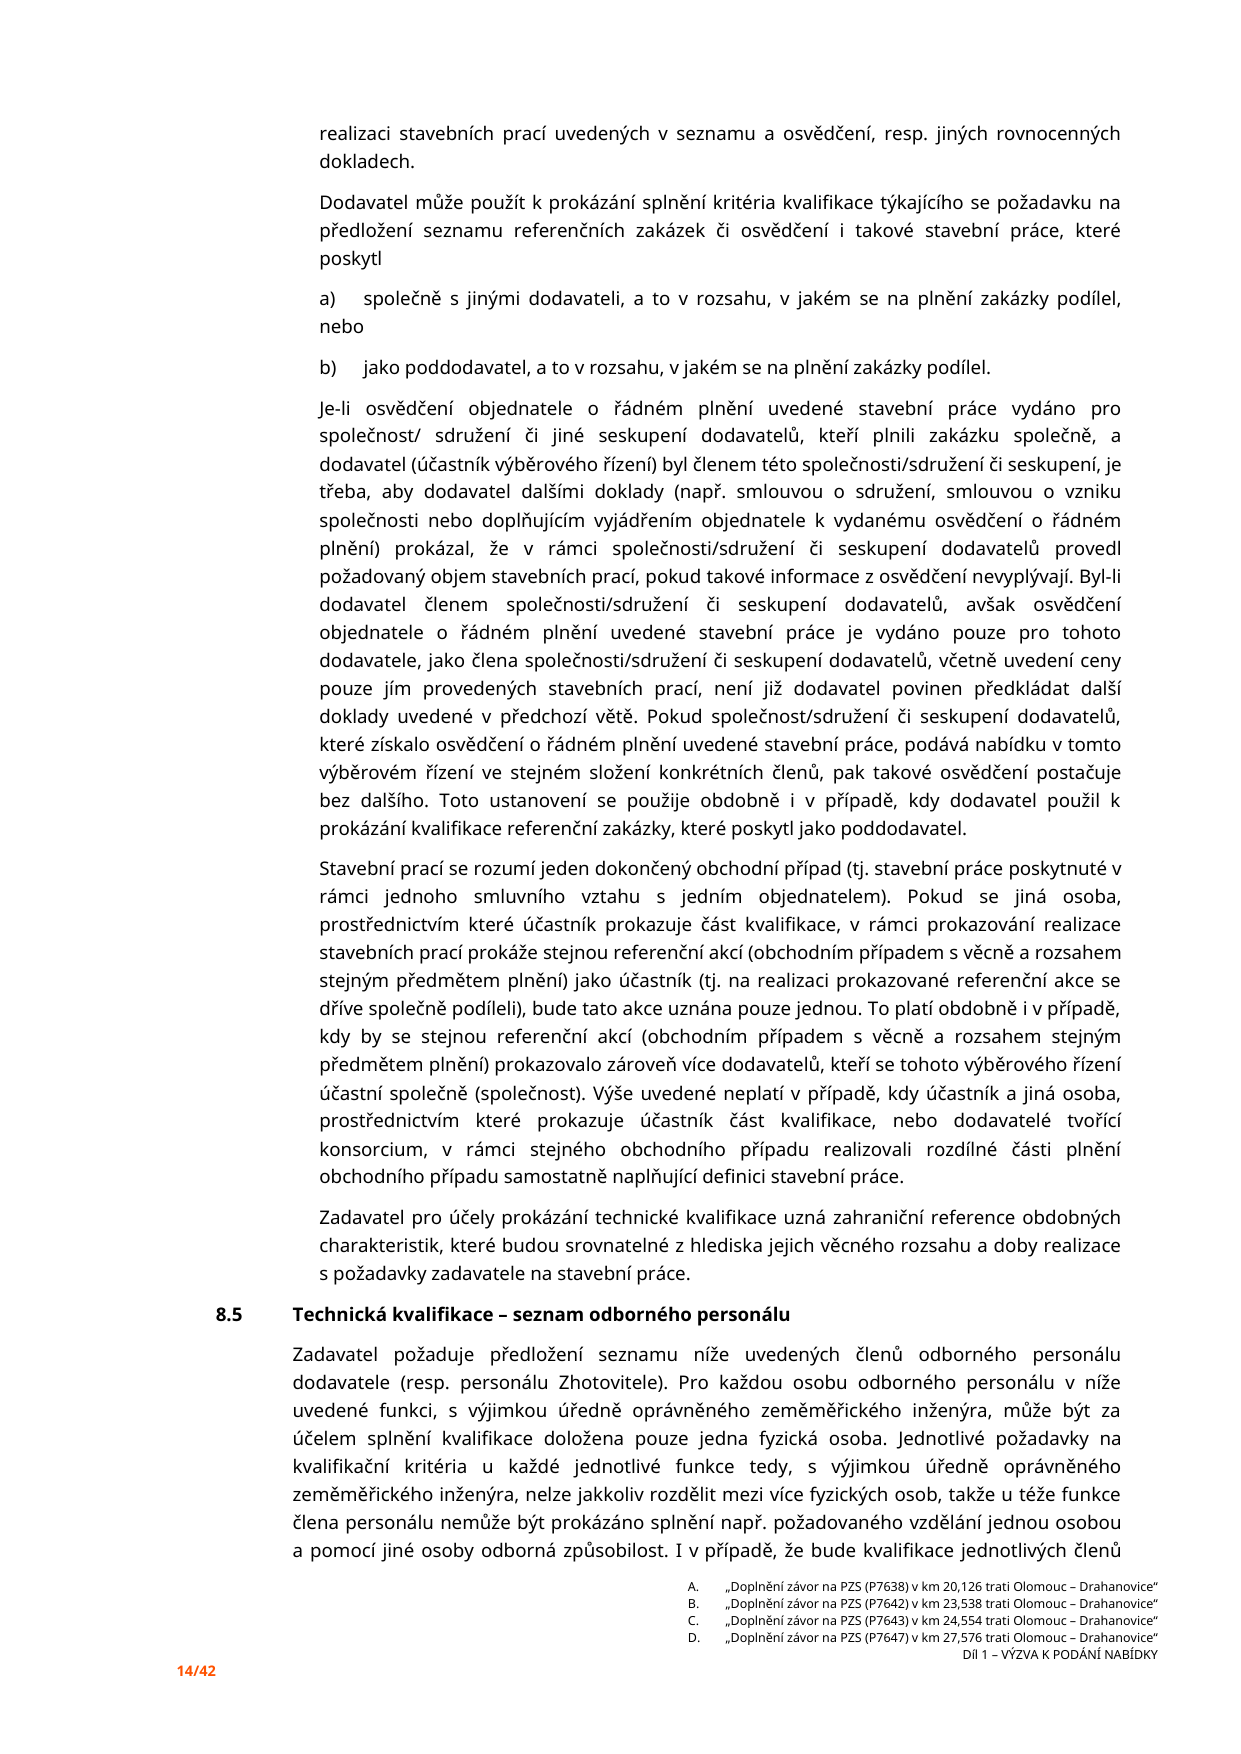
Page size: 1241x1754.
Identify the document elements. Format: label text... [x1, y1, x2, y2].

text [319, 121, 1122, 174]
text Technická kvalifikace – seznam odborného personálu [216, 1301, 1122, 1326]
text Stavební prací se rozumí jeden dokončený obchodní případ (tj. stavební práce poskytnuté v rámci jednoho smluvního vztahu s jedním objednatelem). Pokud se jiná osoba, prostřednictvím které účastník prokazuje část kvalifikace, v rámci prokazování realizace stavebních prací prokáže stejnou referenční akcí (obchodním případem s věcně a rozsahem stejným předmětem plnění) jako účastník (tj. na realizaci prokazované referenční akce se dříve společně podíleli), bude tato akce uznána pouze jednou. To platí obdobně i v případě, kdy by se stejnou referenční akcí (obchodním případem s věcně a rozsahem stejným předmětem plnění) prokazovalo zároveň více dodavatelů, kteří se tohoto výběrového řízení účastní společně (společnost). Výše uvedené neplatí v případě, kdy účastník a jiná osoba, prostřednictvím které prokazuje účastník část kvalifikace, nebo dodavatelé tvořící konsorcium, v rámci stejného obchodního případu realizovali rozdílné části plnění obchodního případu samostatně naplňující definici stavební práce. [319, 856, 1122, 1189]
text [292, 1341, 1122, 1563]
text Zadavatel pro účely prokázání technické kvalifikace uzná zahraniční reference obdobných charakteristik, které budou srovnatelné z hlediska jejich věcného rozsahu a doby realizace s požadavky zadavatele na stavební práce. [319, 1204, 1122, 1286]
text a) společně s jinými dodavateli, a to v rozsahu, v jakém se na plnění zakázky podílel, nebo [319, 286, 1122, 339]
text b) jako poddodavatel, a to v rozsahu, v jakém se na plnění zakázky podílel. [319, 354, 1122, 380]
text Dodavatel může použít k prokázání splnění kritéria kvalifikace týkajícího se požadavku na předložení seznamu referenčních zakázek či osvědčení i takové stavební práce, které poskytl [319, 189, 1122, 271]
text Je-li osvědčení objednatele o řádném plnění uvedené stavební práce vydáno pro společnost/ sdružení či jiné seskupení dodavatelů, kteří plnili zakázku společně, a dodavatel (účastník výběrového řízení) byl členem této společnosti/sdružení či seskupení, je třeba, aby dodavatel dalšími doklady (např. smlouvou o sdružení, smlouvou o vzniku společnosti nebo doplňujícím vyjádřením objednatele k vydanému osvědčení o řádném plnění) prokázal, že v rámci společnosti/sdružení či seskupení dodavatelů provedl požadovaný objem stavebních prací, pokud takové informace z osvědčení nevyplývají. Byl-li dodavatel členem společnosti/sdružení či seskupení dodavatelů, avšak osvědčení objednatele o řádném plnění uvedené stavební práce je vydáno pouze pro tohoto dodavatele, jako člena společnosti/sdružení či seskupení dodavatelů, včetně uvedení ceny pouze jím provedených stavebních prací, není již dodavatel povinen předkládat další doklady uvedené v předchozí větě. Pokud společnost/sdružení či seskupení dodavatelů, které získalo osvědčení o řádném plnění uvedené stavební práce, podává nabídku v tomto výběrovém řízení ve stejném složení konkrétních členů, pak takové osvědčení postačuje bez dalšího. Toto ustanovení se použije obdobně i v případě, kdy dodavatel použil k prokázání kvalifikace referenční zakázky, které poskytl jako poddodavatel. [319, 395, 1122, 841]
